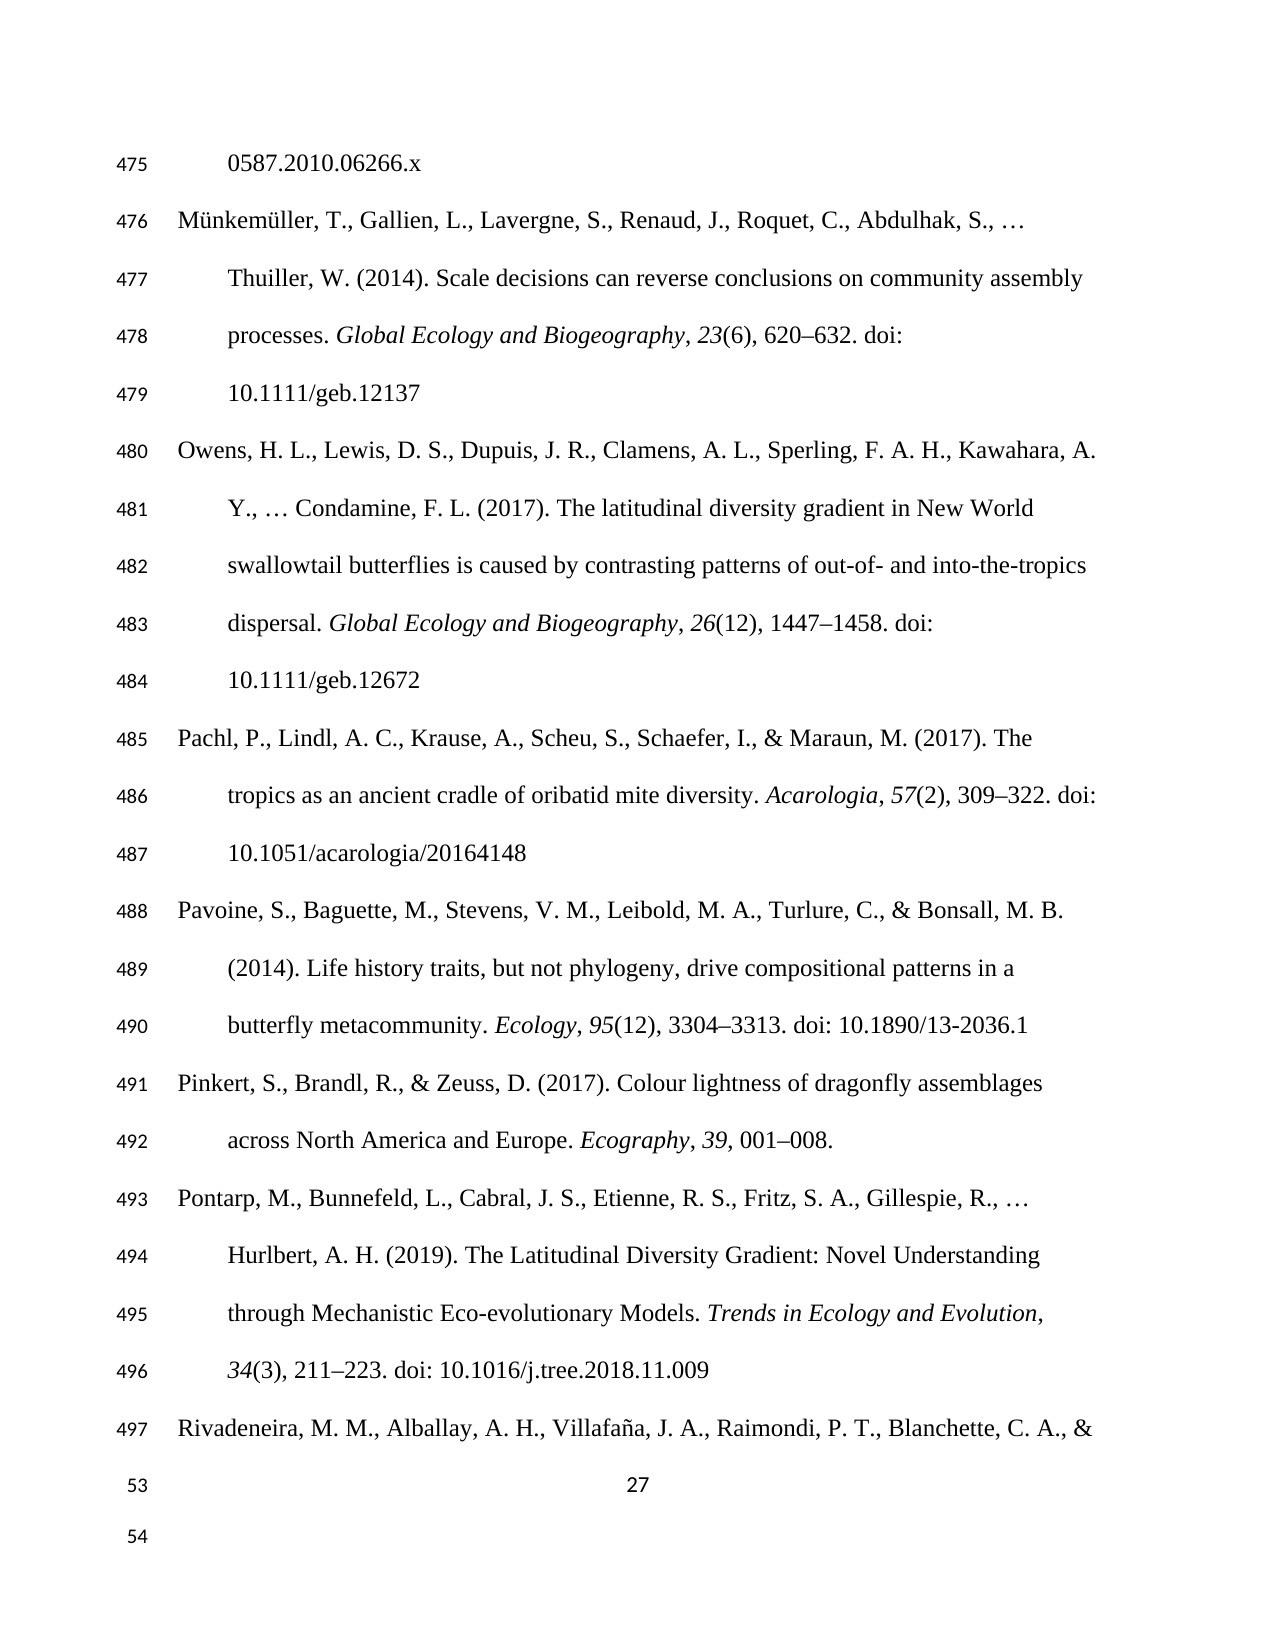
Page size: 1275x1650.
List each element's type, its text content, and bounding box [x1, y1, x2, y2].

text Pontarp, M., Bunnefeld, L., Cabral, J. S., Etienne, R. S., Fritz, S. A., Gillespie, R., … Hurlbert, A. H. (2019). The Latitudinal Diversity Gradient: Novel Understanding through Mechanistic Eco-evolutionary Models. Trends in Ecology and Evolution, 34(3), 211–223. doi: 10.1016/j.tree.2018.11.009 [177, 1183, 1098, 1384]
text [177, 148, 1098, 176]
text Münkemüller, T., Gallien, L., Lavergne, S., Renaud, J., Roquet, C., Abdulhak, S., … Thuiller, W. (2014). Scale decisions can reverse conclusions on community assembly processes. Global Ecology and Biogeography, 23(6), 620–632. doi: 10.1111/geb.12137 [177, 205, 1098, 406]
text Owens, H. L., Lewis, D. S., Dupuis, J. R., Clamens, A. L., Sperling, F. A. H., Kawahara, A. Y., … Condamine, F. L. (2017). The latitudinal diversity gradient in New World swallowtail butterflies is caused by contrasting patterns of out-of- and into-the-tropics dispersal. Global Ecology and Biogeography, 26(12), 1447–1458. doi: 10.1111/geb.12672 [177, 435, 1098, 694]
text Pachl, P., Lindl, A. C., Krause, A., Scheu, S., Schaefer, I., & Maraun, M. (2017). The tropics as an ancient cradle of oribatid mite diversity. Acarologia, 57(2), 309–322. doi: 10.1051/acarologia/20164148 [177, 723, 1098, 866]
text Pavoine, S., Baguette, M., Stevens, V. M., Leibold, M. A., Turlure, C., & Bonsall, M. B. (2014). Life history traits, but not phylogeny, drive compositional patterns in a butterfly metacommunity. Ecology, 95(12), 3304–3313. doi: 10.1890/13-2036.1 [177, 895, 1098, 1039]
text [177, 1413, 1098, 1441]
text Pinkert, S., Brandl, R., & Zeuss, D. (2017). Colour lightness of dragonfly assemblages across North America and Europe. Ecography, 39, 001–008. [177, 1068, 1098, 1154]
